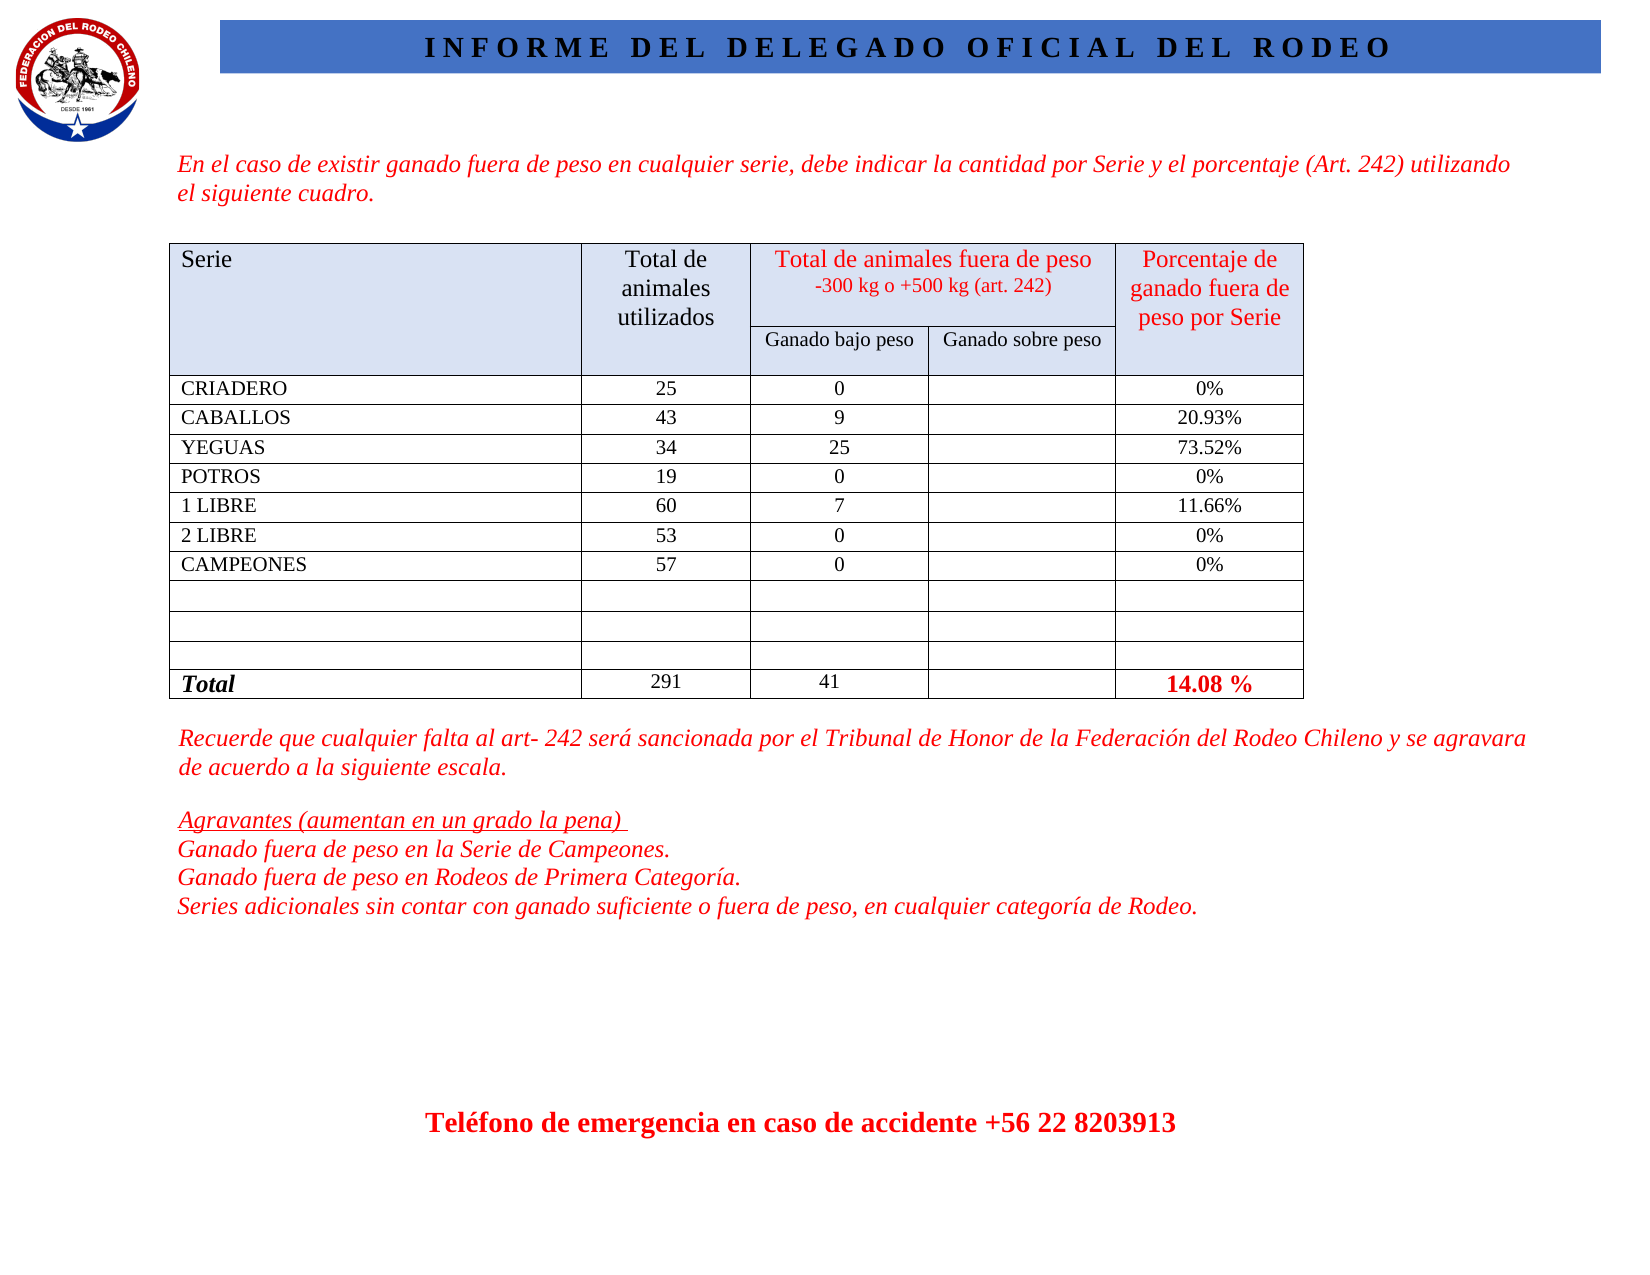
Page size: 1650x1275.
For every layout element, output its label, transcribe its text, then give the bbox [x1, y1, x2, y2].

table_cell CAMPEONES [170, 552, 581, 580]
table_cell 43 [582, 405, 750, 433]
table_cell [929, 376, 1115, 404]
table_cell [582, 581, 750, 611]
table_cell CABALLOS [170, 405, 581, 433]
table_cell 41 [751, 670, 928, 698]
table_cell 7 [751, 493, 928, 522]
table_cell [751, 642, 928, 668]
table_cell 25 [582, 376, 750, 404]
table_cell 0 [751, 523, 928, 551]
table_cell 53 [582, 523, 750, 551]
table_cell [929, 464, 1115, 492]
table_cell 0 [751, 376, 928, 404]
table_cell 0 [751, 552, 928, 580]
table_cell [929, 405, 1115, 433]
table_cell [170, 612, 581, 641]
table_cell [751, 612, 928, 641]
table_cell 0% [1116, 523, 1303, 551]
table_cell [582, 642, 750, 668]
table_cell 20.93% [1116, 405, 1303, 433]
table_header Total de animales fuera de peso -300 kg o +500 kg (art. 242) [751, 244, 1115, 326]
table_header Porcentaje de ganado fuera de peso por Serie [1116, 244, 1303, 375]
table_cell 60 [582, 493, 750, 522]
table_cell [929, 523, 1115, 551]
table_cell 0% [1116, 552, 1303, 580]
table_cell [929, 670, 1115, 698]
table_cell 25 [751, 435, 928, 463]
text Ganado fuera de peso en Rodeos de Primera Categoría. [103, 862, 1536, 891]
table_cell 73.52% [1116, 435, 1303, 463]
table_cell [170, 642, 581, 668]
list Recuerde que cualquier falta al art- 242 será sancionada por el Tribunal de Honor de la Federación del Rodeo Chileno y se agravara de acuerdo a la siguiente escala. [178, 723, 1536, 781]
table_cell POTROS [170, 464, 581, 492]
table_cell [929, 642, 1115, 668]
text Series adicionales sin contar con ganado suficiente o fuera de peso, en cualquier categoría de Rodeo. [103, 891, 1536, 920]
table_cell [929, 552, 1115, 580]
table_cell 34 [582, 435, 750, 463]
table_header Serie [170, 244, 581, 375]
table_header Total de animales utilizados [582, 244, 750, 375]
table_cell 19 [582, 464, 750, 492]
table_cell [170, 581, 581, 611]
table_cell 1 LIBRE [170, 493, 581, 522]
list Agravantes (aumentan en un grado la pena) [178, 805, 1536, 834]
table_cell 11.66% [1116, 493, 1303, 522]
table_cell CRIADERO [170, 376, 581, 404]
table_cell 2 LIBRE [170, 523, 581, 551]
table_cell 291 [582, 670, 750, 698]
table_cell 14.08 % [1116, 670, 1303, 698]
picture [15, 18, 140, 142]
table_cell [929, 435, 1115, 463]
table_cell Ganado sobre peso [929, 327, 1115, 375]
table_cell [929, 612, 1115, 641]
table_cell [582, 612, 750, 641]
table_cell [1116, 581, 1303, 611]
text En el caso de existir ganado fuera de peso en cualquier serie, debe indicar la cantidad por Serie y el porcentaje (Art. 242) utilizando el siguiente cuadro. [177, 149, 1536, 207]
table_cell [751, 581, 928, 611]
table_cell 0 [751, 464, 928, 492]
table_cell Total [170, 670, 581, 698]
table_cell 0% [1116, 464, 1303, 492]
table_cell YEGUAS [170, 435, 581, 463]
table_cell Ganado bajo peso [751, 327, 928, 375]
table_cell 9 [751, 405, 928, 433]
table_cell 0% [1116, 376, 1303, 404]
table_cell [1116, 642, 1303, 668]
table_cell [929, 493, 1115, 522]
table_cell [1116, 612, 1303, 641]
table_cell 57 [582, 552, 750, 580]
text Ganado fuera de peso en la Serie de Campeones. [103, 834, 1536, 862]
table_cell [929, 581, 1115, 611]
